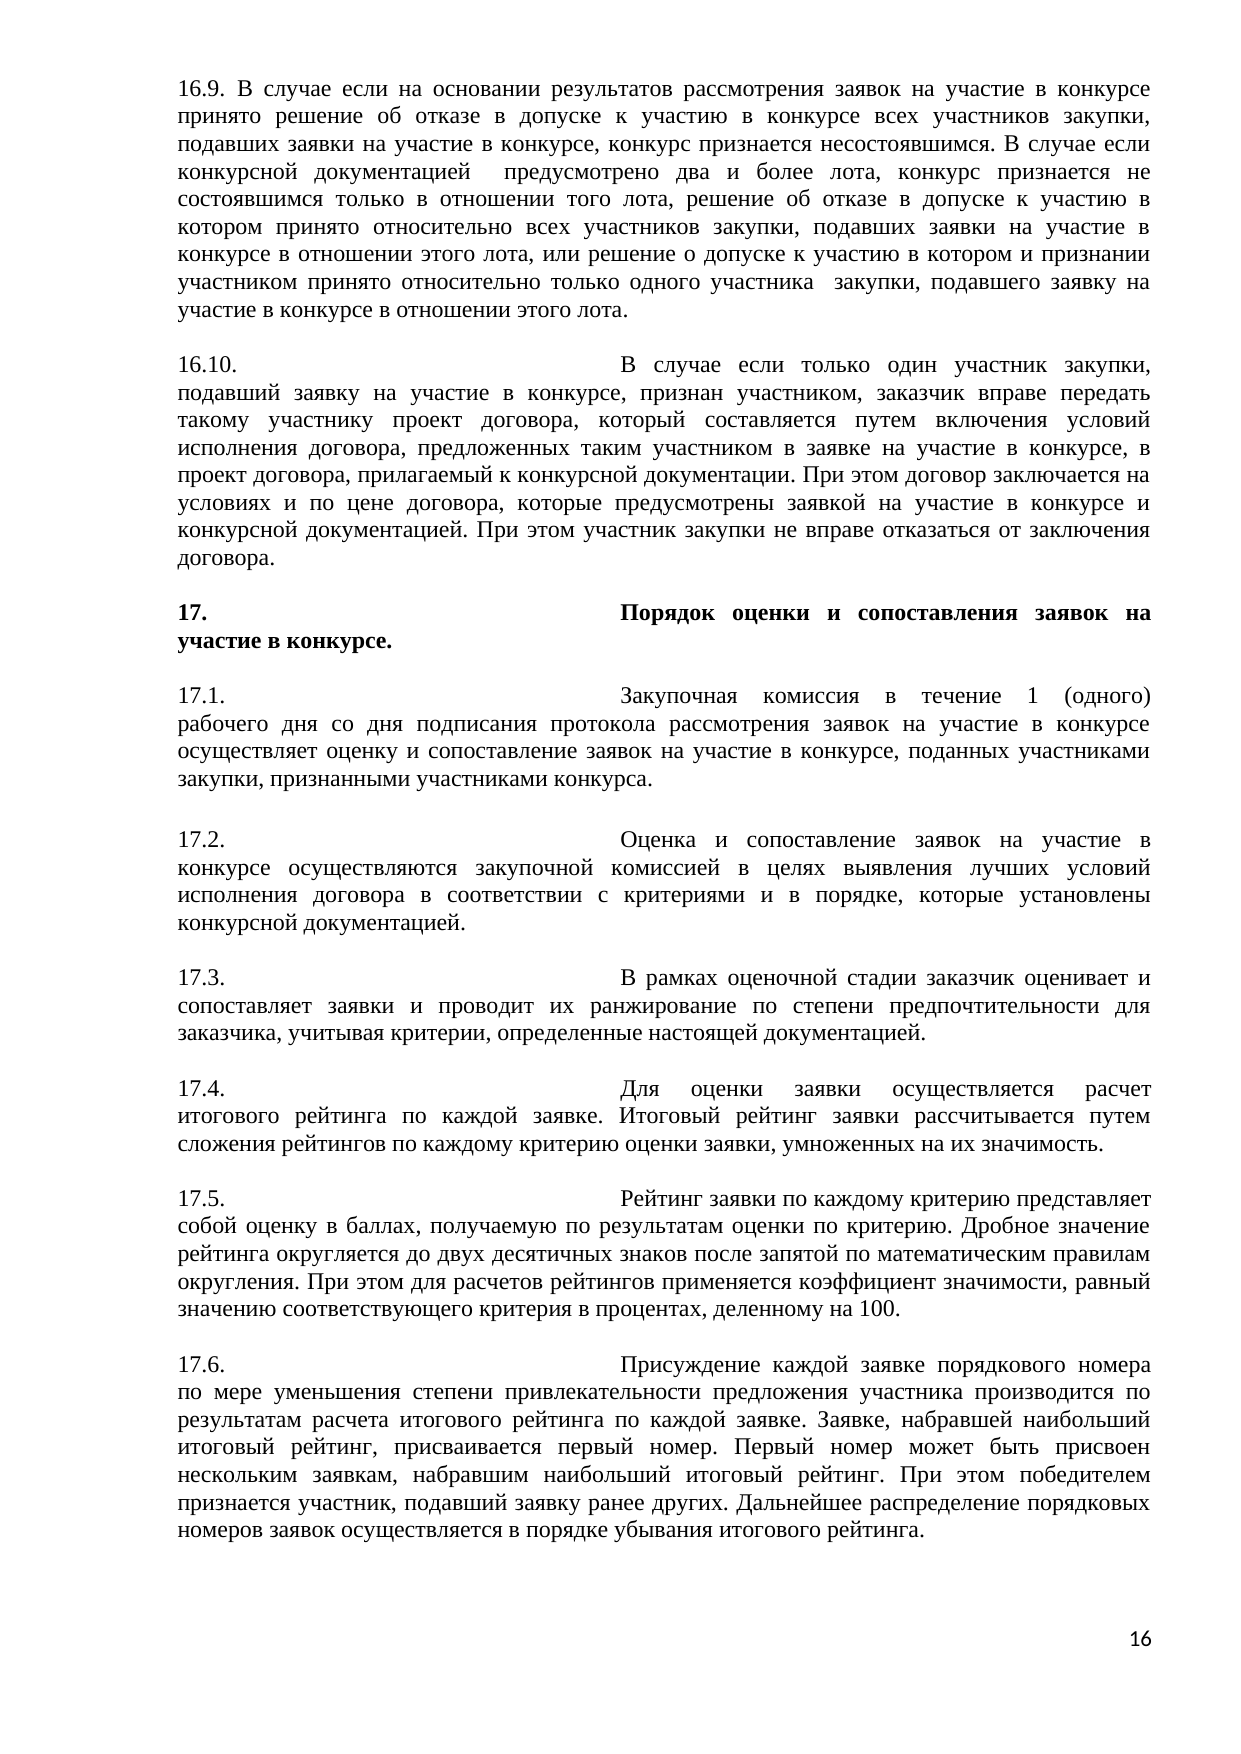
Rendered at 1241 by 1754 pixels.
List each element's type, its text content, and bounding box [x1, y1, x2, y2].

list В случае если на основании результатов рассмотрения заявок на участие в конкурсе принято решение об отказе в допуске к участию в конкурсе всех участников закупки, подавших заявки на участие в конкурсе, конкурс признается несостоявшимся. В случае если конкурсной документацией предусмотрено два и более лота, конкурс признается не состоявшимся только в отношении того лота, решение об отказе в допуске к участию в котором принято относительно всех участников закупки, подавших заявки на участие в конкурсе в отношении этого лота, или решение о допуске к участию в котором и признании участником принято относительно только одного участника закупки, подавшего заявку на участие в конкурсе в отношении этого лота. [177, 74, 1152, 322]
list Закупочная комиссия в течение 1 (одного) рабочего дня со дня подписания протокола рассмотрения заявок на участие в конкурсе осуществляет оценку и сопоставление заявок на участие в конкурсе, поданных участниками закупки, признанными участниками конкурса. [177, 681, 1152, 792]
list В случае если только один участник закупки, подавший заявку на участие в конкурсе, признан участником, заказчик вправе передать такому участнику проект договора, который составляется путем включения условий исполнения договора, предложенных таким участником в заявке на участие в конкурсе, в проект договора, прилагаемый к конкурсной документации. При этом договор заключается на условиях и по цене договора, которые предусмотрены заявкой на участие в конкурсе и конкурсной документацией. При этом участник закупки не вправе отказаться от заключения договора. [177, 350, 1152, 571]
list Присуждение каждой заявке порядкового номера по мере уменьшения степени привлекательности предложения участника производится по результатам расчета итогового рейтинга по каждой заявке. Заявке, набравшей наибольший итоговый рейтинг, присваивается первый номер. Первый номер может быть присвоен нескольким заявкам, набравшим наибольший итоговый рейтинг. При этом победителем признается участник, подавший заявку ранее других. Дальнейшее распределение порядковых номеров заявок осуществляется в порядке убывания итогового рейтинга. [177, 1349, 1152, 1543]
list Для оценки заявки осуществляется расчет итогового рейтинга по каждой заявке. Итоговый рейтинг заявки рассчитывается путем сложения рейтингов по каждому критерию оценки заявки, умноженных на их значимость. [177, 1073, 1152, 1156]
list Рейтинг заявки по каждому критерию представляет собой оценку в баллах, получаемую по результатам оценки по критерию. Дробное значение рейтинга округляется до двух десятичных знаков после запятой по математическим правилам округления. При этом для расчетов рейтингов применяется коэффициент значимости, равный значению соответствующего критерия в процентах, деленному на 100. [177, 1184, 1152, 1322]
list В рамках оценочной стадии заказчик оценивает и сопоставляет заявки и проводит их ранжирование по степени предпочтительности для заказчика, учитывая критерии, определенные настоящей документацией. [177, 963, 1152, 1046]
list Порядок оценки и сопоставления заявок на участие в конкурсе. [177, 598, 1152, 653]
list Оценка и сопоставление заявок на участие в конкурсе осуществляются закупочной комиссией в целях выявления лучших условий исполнения договора в соответствии с критериями и в порядке, которые установлены конкурсной документацией. [177, 825, 1152, 936]
